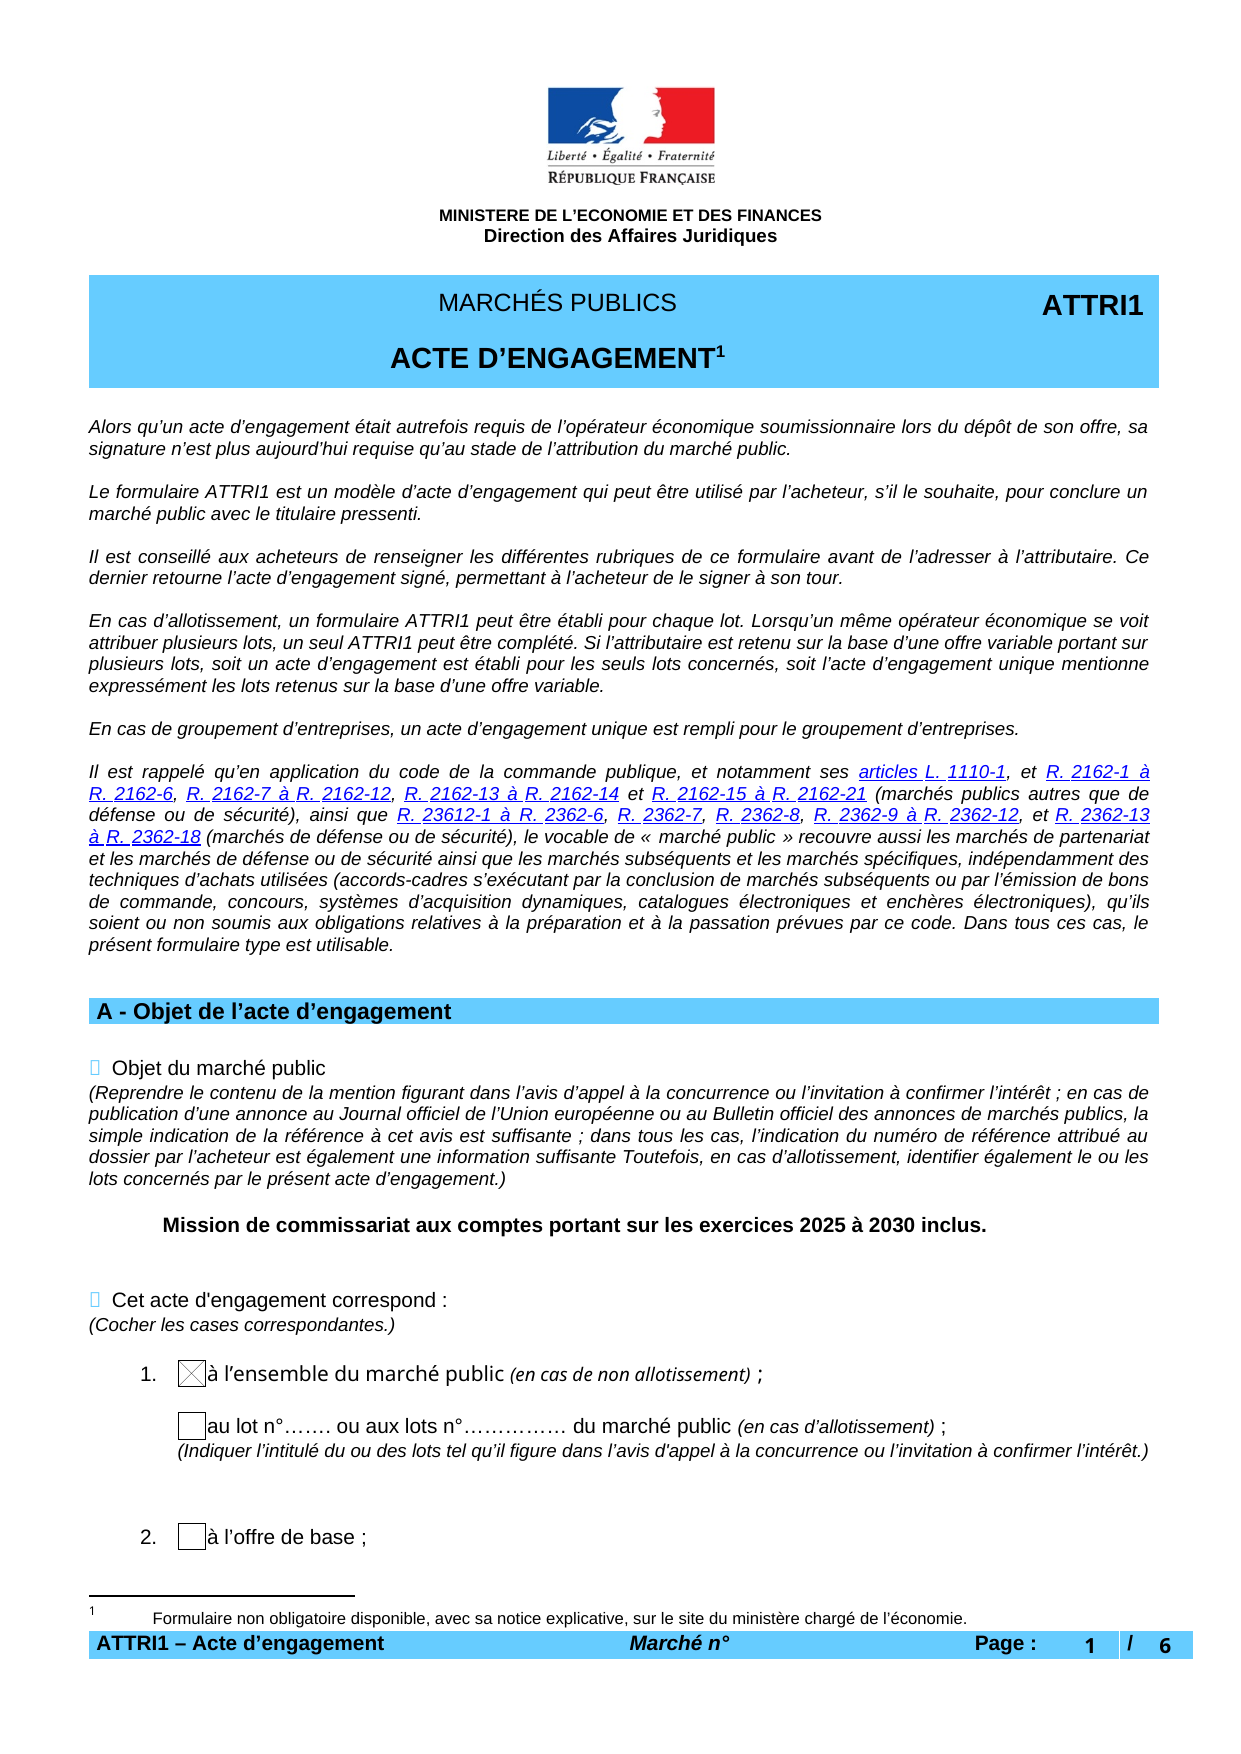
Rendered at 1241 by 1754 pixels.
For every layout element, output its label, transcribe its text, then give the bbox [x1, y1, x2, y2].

text En cas d’allotissement, un formulaire ATTRI1 peut être établi pour chaque lot. Lorsqu’un même opérateur économique se voit attribuer plusieurs lots, un seul ATTRI1 peut être complété. Si l’attributaire est retenu sur la base d’une offre variable portant sur plusieurs lots, soit un acte d’engagement est établi pour les seuls lots concernés, soit l’acte d’engagement unique mentionne expressément les lots retenus sur la base d’une offre variable. [89, 610, 1152, 696]
text En cas de groupement d’entreprises, un acte d’engagement unique est rempli pour le groupement d’entreprises. [89, 718, 1152, 739]
list à l’offre de base ; [140, 1522, 1152, 1550]
text (Cocher les cases correspondantes.) [89, 1313, 1152, 1335]
text Le formulaire ATTRI1 est un modèle d’acte d’engagement qui peut être utilisé par l’acheteur, s’il le souhaite, pour conclure un marché public avec le titulaire pressenti. [89, 481, 1152, 524]
text Il est rappelé qu’en application du code de la commande publique, et notamment ses articles L. 1110-1, et R. 2162-1 à R. 2162-6, R. 2162-7 à R. 2162-12, R. 2162-13 à R. 2162-14 et R. 2162-15 à R. 2162-21 (marchés publics autres que de défense ou de sécurité), ainsi que R. 23612-1 à R. 2362-6, R. 2362-7, R. 2362-8, R. 2362-9 à R. 2362-12, et R. 2362-13 à R. 2362-18 (marchés de défense ou de sécurité), le vocable de « marché public » recouvre aussi les marchés de partenariat et les marchés de défense ou de sécurité ainsi que les marchés subséquents et les marchés spécifiques, indépendamment des techniques d’achats utilisées (accords-cadres s’exécutant par la conclusion de marchés subséquents ou par l’émission de bons de commande, concours, systèmes d’acquisition dynamiques, catalogues électroniques et enchères électroniques), qu’ils soient ou non soumis aux obligations relatives à la préparation et à la passation prévues par ce code. Dans tous ces cas, le présent formulaire type est utilisable. [89, 761, 1152, 955]
text Alors qu’un acte d’engagement était autrefois requis de l’opérateur économique soumissionnaire lors du dépôt de son offre, sa signature n’est plus aujourd’hui requise qu’au stade de l’attribution du marché public. [89, 416, 1152, 459]
text Il est conseillé aux acheteurs de renseigner les différentes rubriques de ce formulaire avant de l’adresser à l’attributaire. Ce dernier retourne l’acte d’engagement signé, permettant à l’acheteur de le signer à son tour. [89, 545, 1152, 588]
text  Cet acte d'engagement correspond : [89, 1285, 1152, 1313]
text Mission de commissariat aux comptes portant sur les exercices 2025 à 2030 inclus. [89, 1213, 1152, 1237]
table_header ATTRI1 [1026, 275, 1159, 388]
table_header MARCHéS PUBLICS ACTE D’ENGAGEMENT [89, 275, 1026, 388]
list à l’ensemble du marché public (en cas de non allotissement) ; [140, 1359, 1152, 1387]
text  Objet du marché public [89, 1053, 1152, 1081]
picture [546, 86, 715, 185]
text (Indiquer l’intitulé du ou des lots tel qu’il figure dans l’avis d'appel à la concurrence ou l’invitation à confirmer l’intérêt.) [177, 1440, 1152, 1461]
table_header MINISTERE DE L’ECONOMIE ET DES FINANCES Direction des Affaires Juridiques [87, 86, 1174, 247]
text (Reprendre le contenu de la mention figurant dans l’avis d’appel à la concurrence ou l’invitation à confirmer l’intérêt ; en cas de publication d’une annonce au Journal officiel de l’Union européenne ou au Bulletin officiel des annonces de marchés publics, la simple indication de la référence à cet avis est suffisante ; dans tous les cas, l’indication du numéro de référence attribué au dossier par l’acheteur est également une information suffisante Toutefois, en cas d’allotissement, identifier également le ou les lots concernés par le présent acte d’engagement.) [89, 1081, 1152, 1189]
text au lot n°……. ou aux lots n°…………… du marché public (en cas d’allotissement) ; [177, 1411, 1152, 1440]
table_header A - Objet de l’acte d’engagement [89, 998, 1159, 1024]
